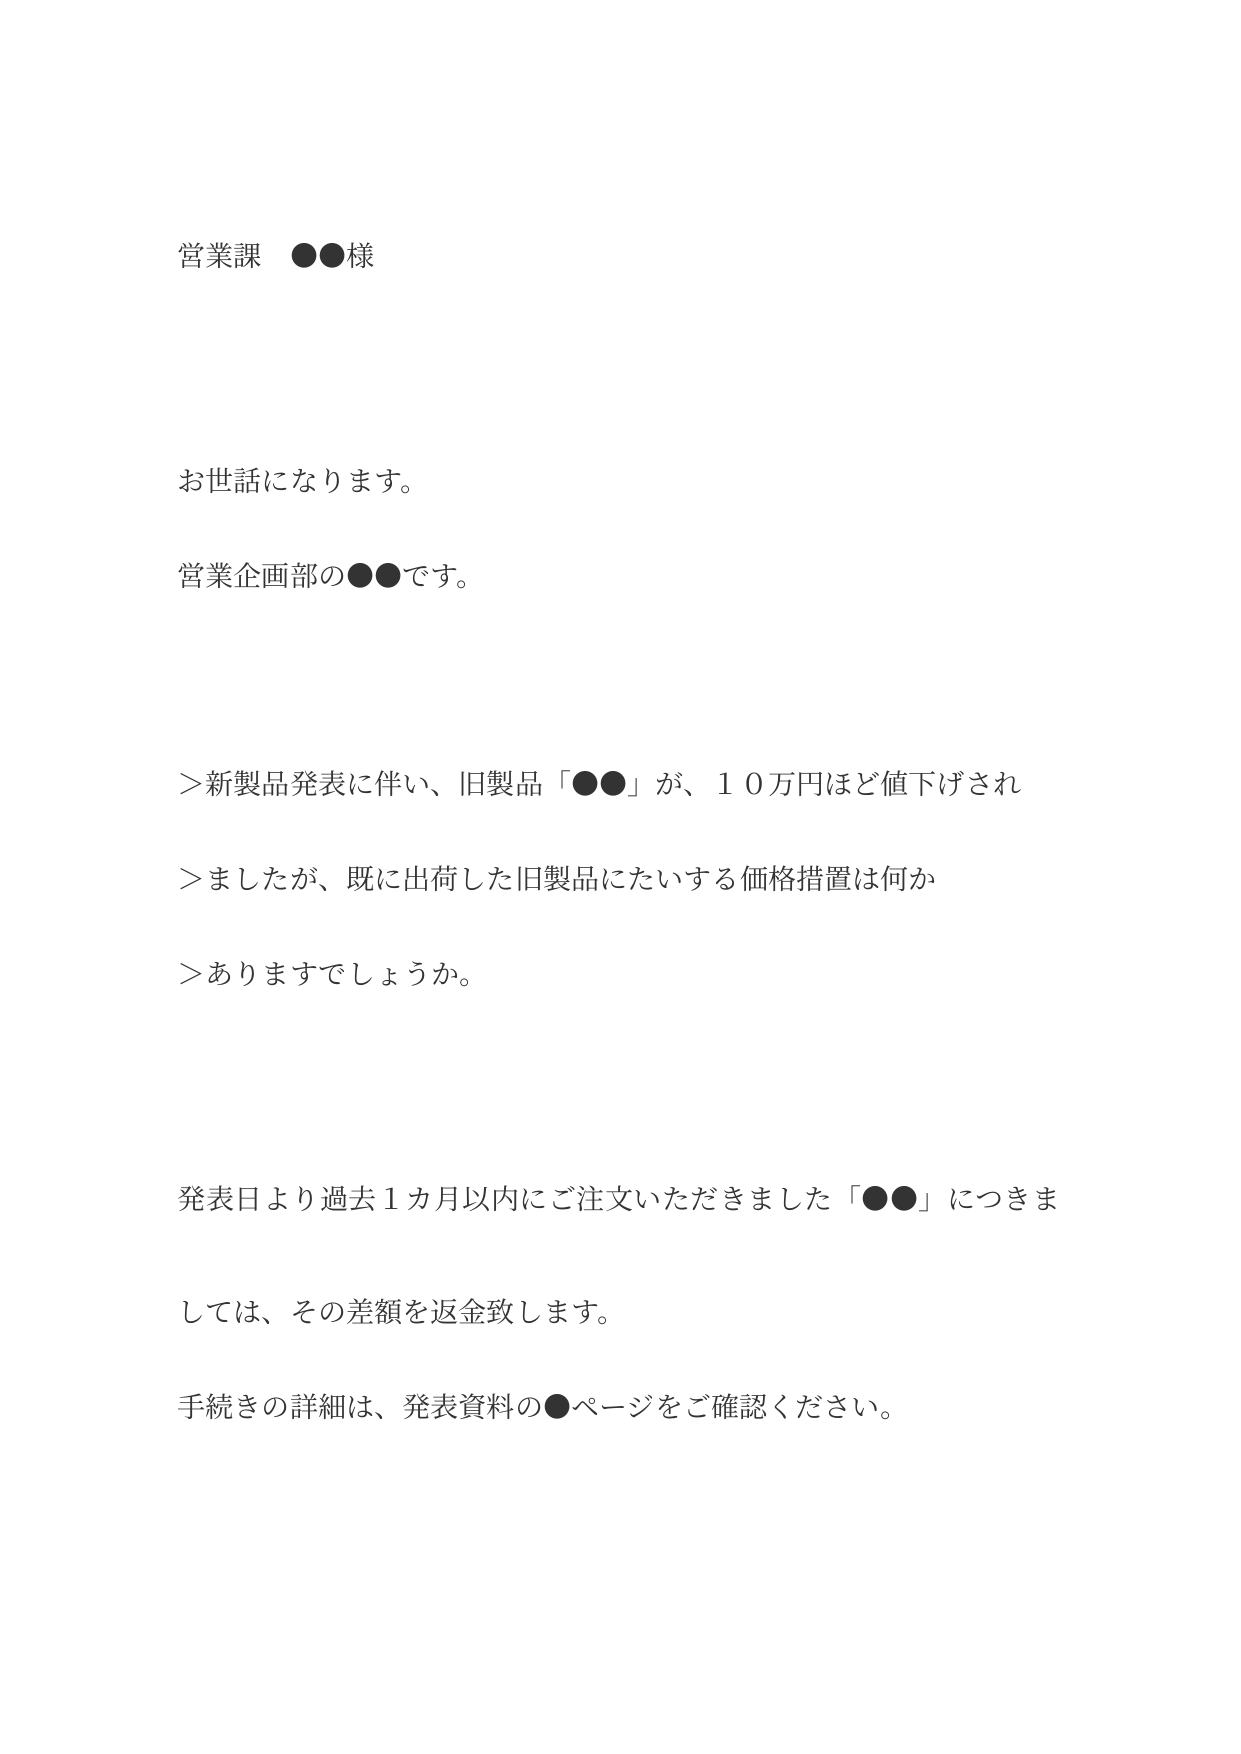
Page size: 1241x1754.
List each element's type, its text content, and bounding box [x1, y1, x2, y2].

text 営業課 ●●様 お世話になります。 [177, 217, 1063, 517]
text ＞ましたが、既に出荷した旧製品にたいする価格措置は何か [177, 840, 1063, 915]
text ＞ありますでしょうか。 発表日より過去１カ月以内にご注文いただきました「●●」につきましては、その差額を返金致します。 [177, 1218, 1063, 1348]
text ＞ありますでしょうか。 発表日より過去１カ月以内にご注文いただきました「●●」につきましては、その差額を返金致します。 [177, 935, 1063, 1178]
text ＞新製品発表に伴い、旧製品「●●」が、１０万円ほど値下げされ [177, 632, 1063, 820]
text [177, 1368, 1063, 1443]
text 営業企画部の●●です。 [177, 537, 1063, 612]
